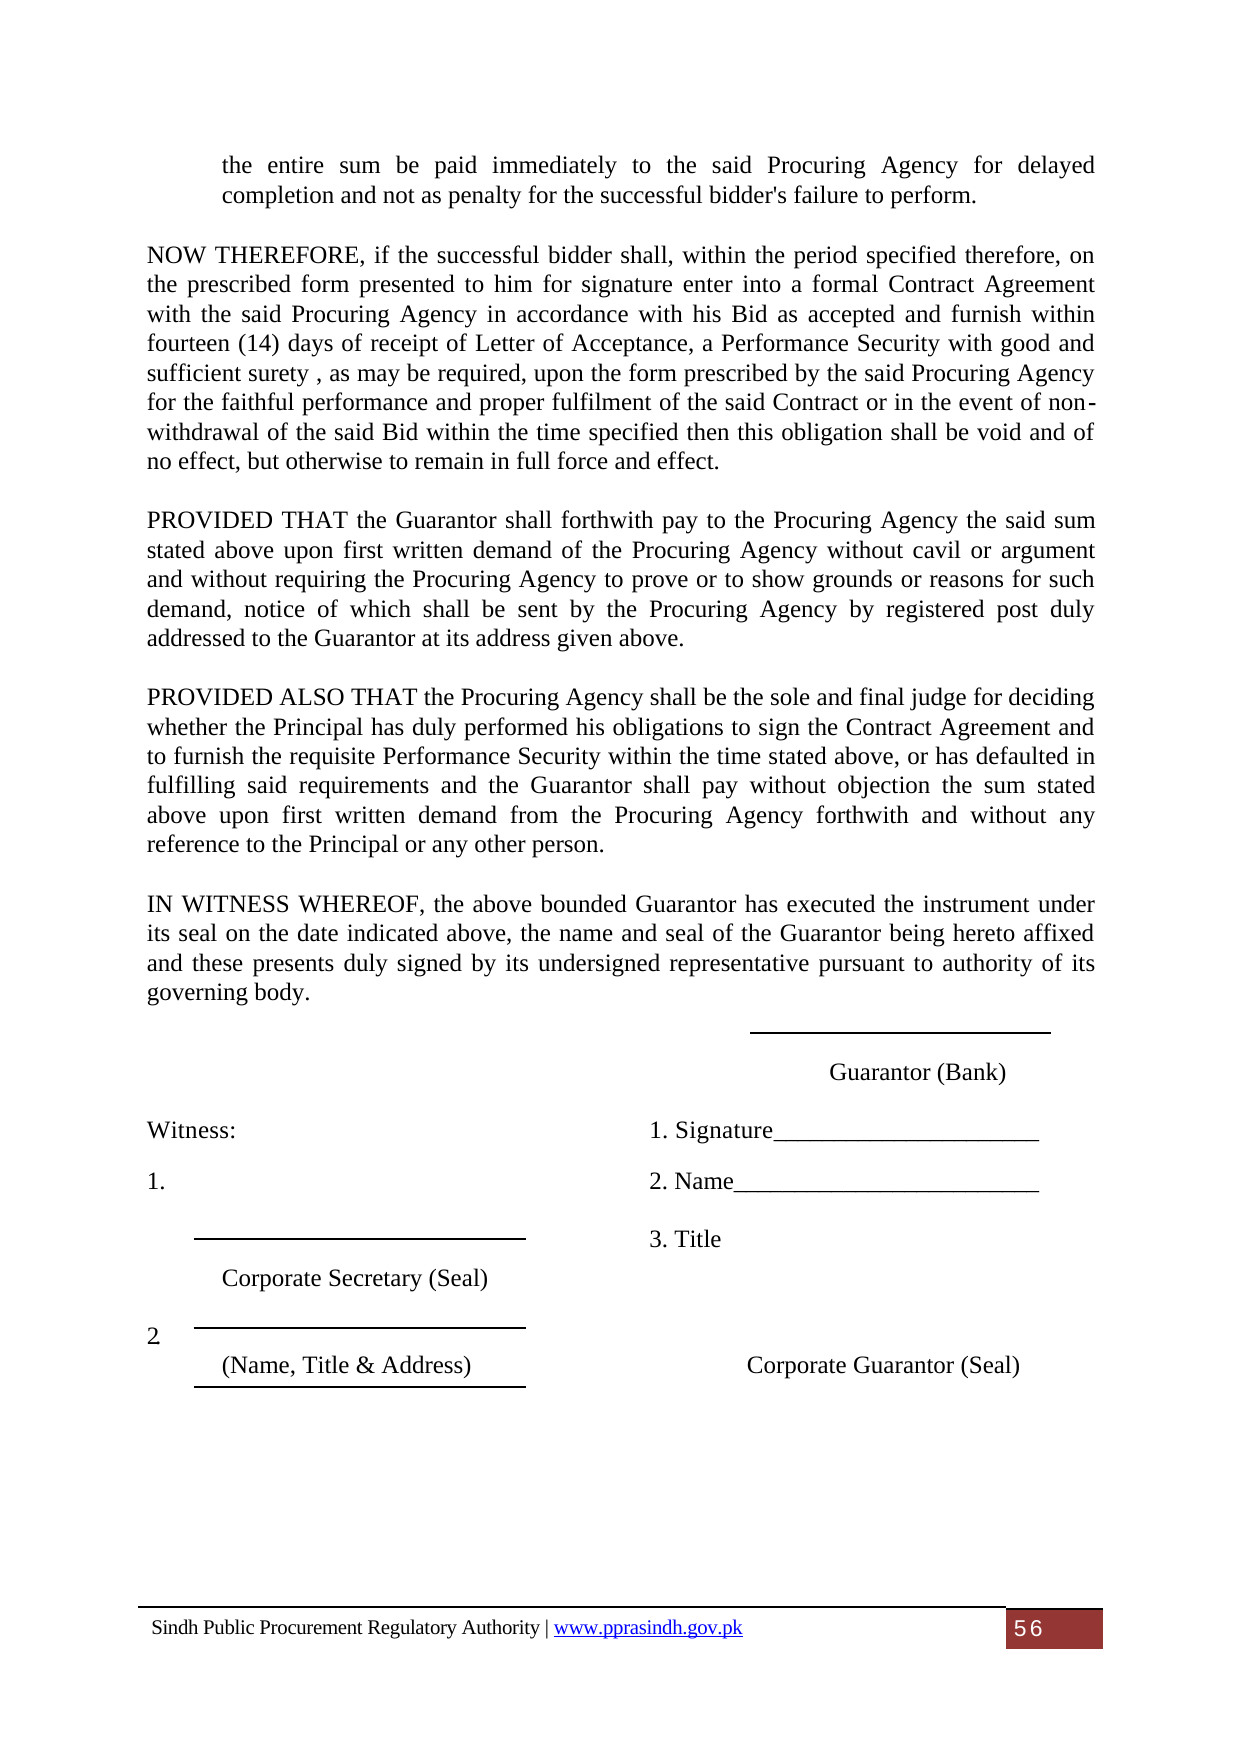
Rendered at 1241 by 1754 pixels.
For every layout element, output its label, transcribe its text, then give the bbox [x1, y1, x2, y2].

text Guarantor (Bank) [829, 1030, 1104, 1087]
text (Name, Title & Address) Corporate Guarantor (Seal) [222, 1351, 1104, 1379]
text PROVIDED ALSO THAT the Procuring Agency shall be the sole and final judge for deciding whether the Principal has duly performed his obligations to sign the Contract Agreement and to furnish the requisite Performance Security within the time stated above, or has defaulted in fulfilling said requirements and the Guarantor shall pay without objection the sum stated above upon first written demand from the Procuring Agency forthwith and without any reference to the Principal or any other person. [147, 682, 1096, 859]
text NOW THEREFORE, if the successful bidder shall, within the period specified therefore, on the prescribed form presented to him for signature enter into a formal Contract Agreement with the said Procuring Agency in accordance with his Bid as accepted and furnish within fourteen (14) days of receipt of Letter of Acceptance, a Performance Security with good and sufficient surety , as may be required, upon the form prescribed by the said Procuring Agency for the faithful performance and proper fulfilment of the said Contract or in the event of non-withdrawal of the said Bid within the time specified then this obligation shall be void and of no effect, but otherwise to remain in full force and effect. [147, 239, 1096, 475]
text the entire sum be paid immediately to the said Procuring Agency for delayed completion and not as penalty for the successful bidder's failure to perform. [222, 150, 1096, 209]
text PROVIDED THAT the Guarantor shall forthwith pay to the Procuring Agency the said sum stated above upon first written demand of the Procuring Agency without cavil or argument and without requiring the Procuring Agency to prove or to show grounds or reasons for such demand, notice of which shall be sent by the Procuring Agency by registered post duly addressed to the Guarantor at its address given above. [147, 505, 1096, 652]
list 2. Name 3. Title [147, 1143, 1051, 1259]
text IN WITNESS WHEREOF, the above bounded Guarantor has executed the instrument under its seal on the date indicated above, the name and seal of the Guarantor being hereto affixed and these presents duly signed by its undersigned representative pursuant to authority of its governing body. [147, 888, 1096, 1006]
text Corporate Secretary (Seal) [222, 1264, 1104, 1292]
text Witness: 1. Signature [147, 1117, 1104, 1143]
